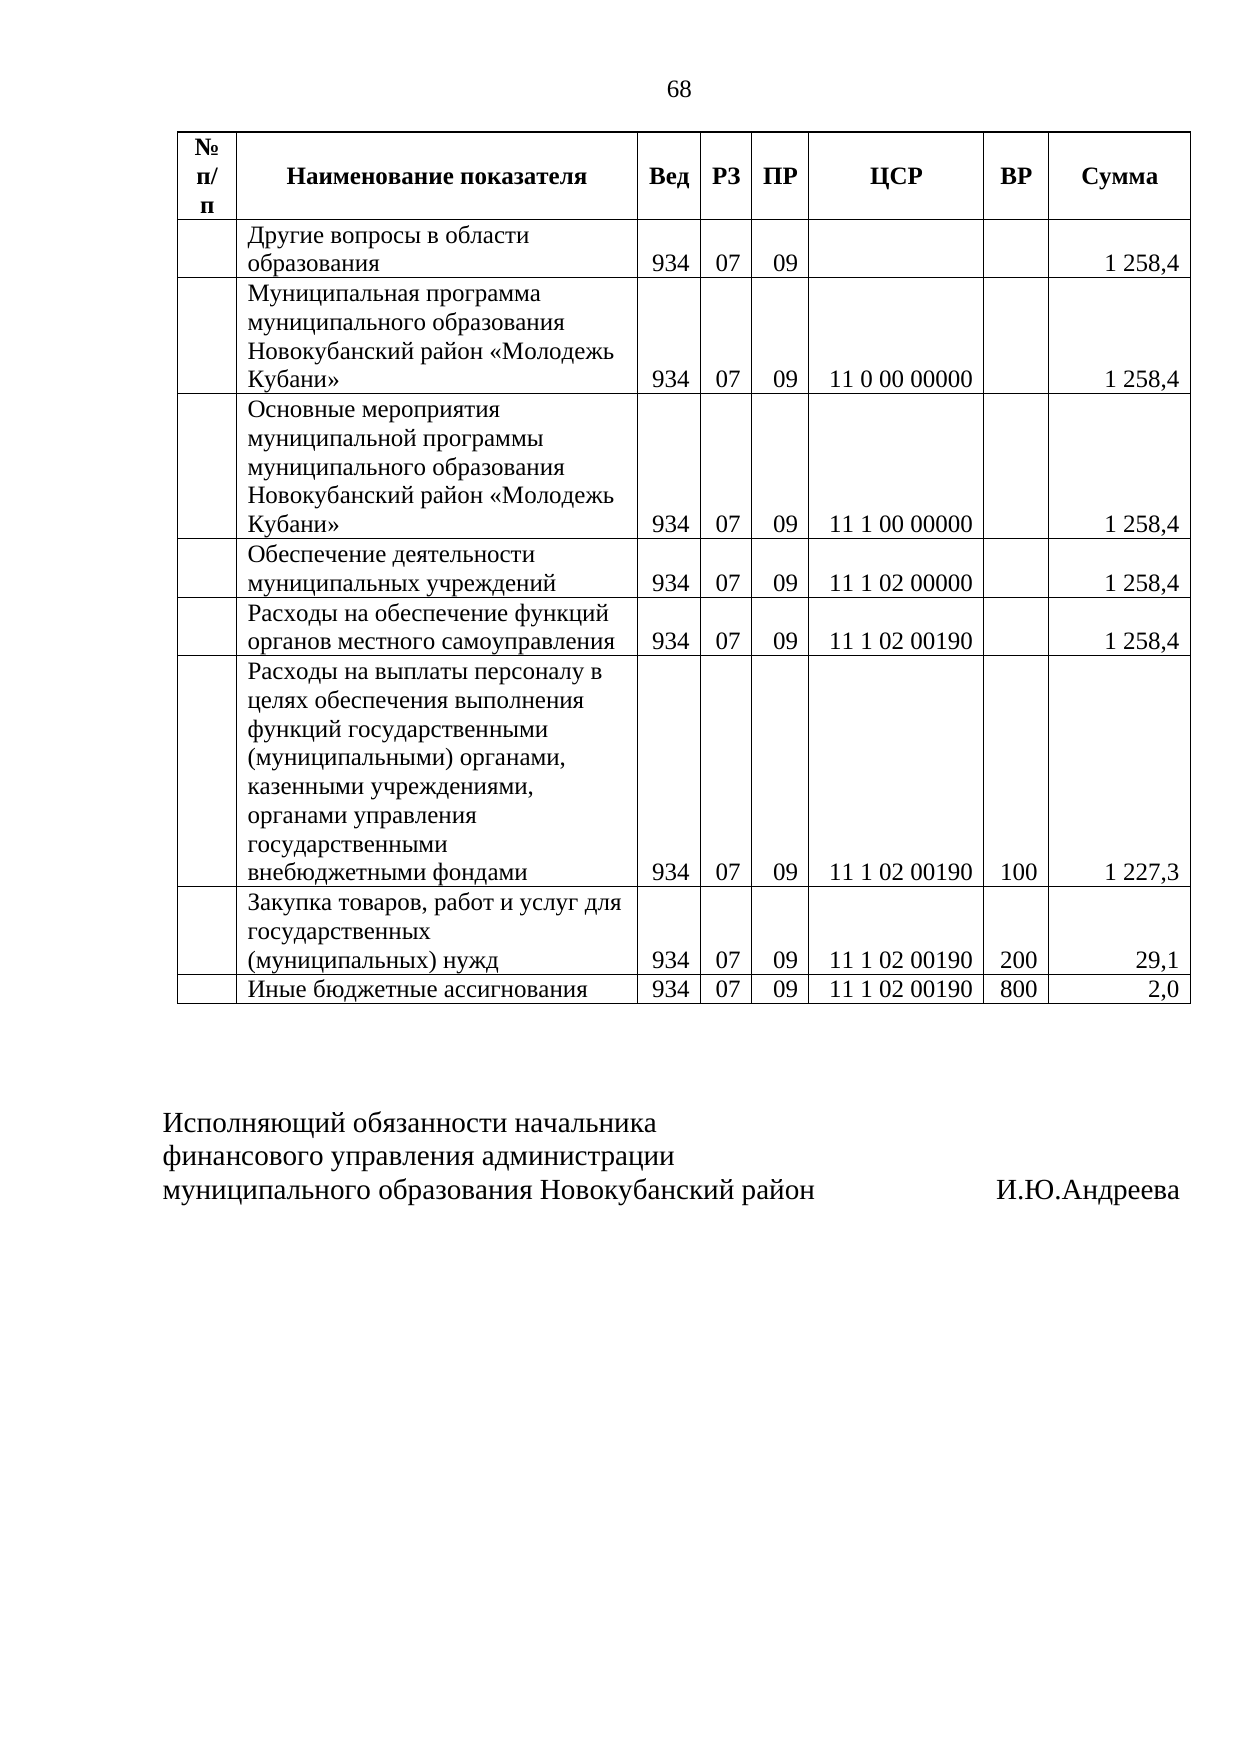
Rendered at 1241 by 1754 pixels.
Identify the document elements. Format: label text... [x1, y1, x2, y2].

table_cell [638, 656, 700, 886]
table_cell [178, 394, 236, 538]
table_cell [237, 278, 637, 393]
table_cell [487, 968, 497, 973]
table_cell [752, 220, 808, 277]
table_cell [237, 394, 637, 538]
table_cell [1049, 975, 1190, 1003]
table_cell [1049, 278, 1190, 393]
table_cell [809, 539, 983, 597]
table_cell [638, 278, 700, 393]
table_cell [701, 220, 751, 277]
table_header ПР [752, 133, 808, 219]
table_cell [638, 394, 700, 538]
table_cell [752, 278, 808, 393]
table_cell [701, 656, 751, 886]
table_header Сумма [1049, 133, 1190, 219]
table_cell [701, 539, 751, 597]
table_header ЦСР [809, 133, 983, 219]
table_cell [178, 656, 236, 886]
table_header РЗ [701, 133, 751, 219]
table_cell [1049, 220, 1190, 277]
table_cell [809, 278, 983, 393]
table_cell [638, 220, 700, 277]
table_header ВР [984, 133, 1048, 219]
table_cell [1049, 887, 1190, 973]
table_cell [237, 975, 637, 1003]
table_header Вед [638, 133, 700, 219]
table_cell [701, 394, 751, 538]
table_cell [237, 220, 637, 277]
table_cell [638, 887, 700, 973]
text муниципального образования Новокубанский район И.Ю.Андреева [162, 1172, 1181, 1206]
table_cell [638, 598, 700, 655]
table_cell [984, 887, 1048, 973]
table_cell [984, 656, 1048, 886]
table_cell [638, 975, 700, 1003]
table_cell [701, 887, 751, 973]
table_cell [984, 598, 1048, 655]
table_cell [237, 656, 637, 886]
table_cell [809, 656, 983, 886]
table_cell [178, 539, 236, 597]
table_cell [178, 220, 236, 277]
table_header № п/п [178, 133, 236, 219]
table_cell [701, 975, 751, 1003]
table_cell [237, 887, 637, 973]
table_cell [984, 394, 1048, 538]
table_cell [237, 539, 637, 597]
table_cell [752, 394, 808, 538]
text Исполняющий обязанности начальника [162, 1105, 1181, 1138]
table_header Наименование показателя [237, 133, 637, 219]
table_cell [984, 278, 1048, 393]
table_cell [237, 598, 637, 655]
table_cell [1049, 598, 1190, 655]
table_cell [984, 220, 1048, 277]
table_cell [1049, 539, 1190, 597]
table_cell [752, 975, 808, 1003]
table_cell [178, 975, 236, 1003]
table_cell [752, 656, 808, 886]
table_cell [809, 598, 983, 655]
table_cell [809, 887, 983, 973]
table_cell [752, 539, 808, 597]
text финансового управления администрации [162, 1138, 1181, 1172]
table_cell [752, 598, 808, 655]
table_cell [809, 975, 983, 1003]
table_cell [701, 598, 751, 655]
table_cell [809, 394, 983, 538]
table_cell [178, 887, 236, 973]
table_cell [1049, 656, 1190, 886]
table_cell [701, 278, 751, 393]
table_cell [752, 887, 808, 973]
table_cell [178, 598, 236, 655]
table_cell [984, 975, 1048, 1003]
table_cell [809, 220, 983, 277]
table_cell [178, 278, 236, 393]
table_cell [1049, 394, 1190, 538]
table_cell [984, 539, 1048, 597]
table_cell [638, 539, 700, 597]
